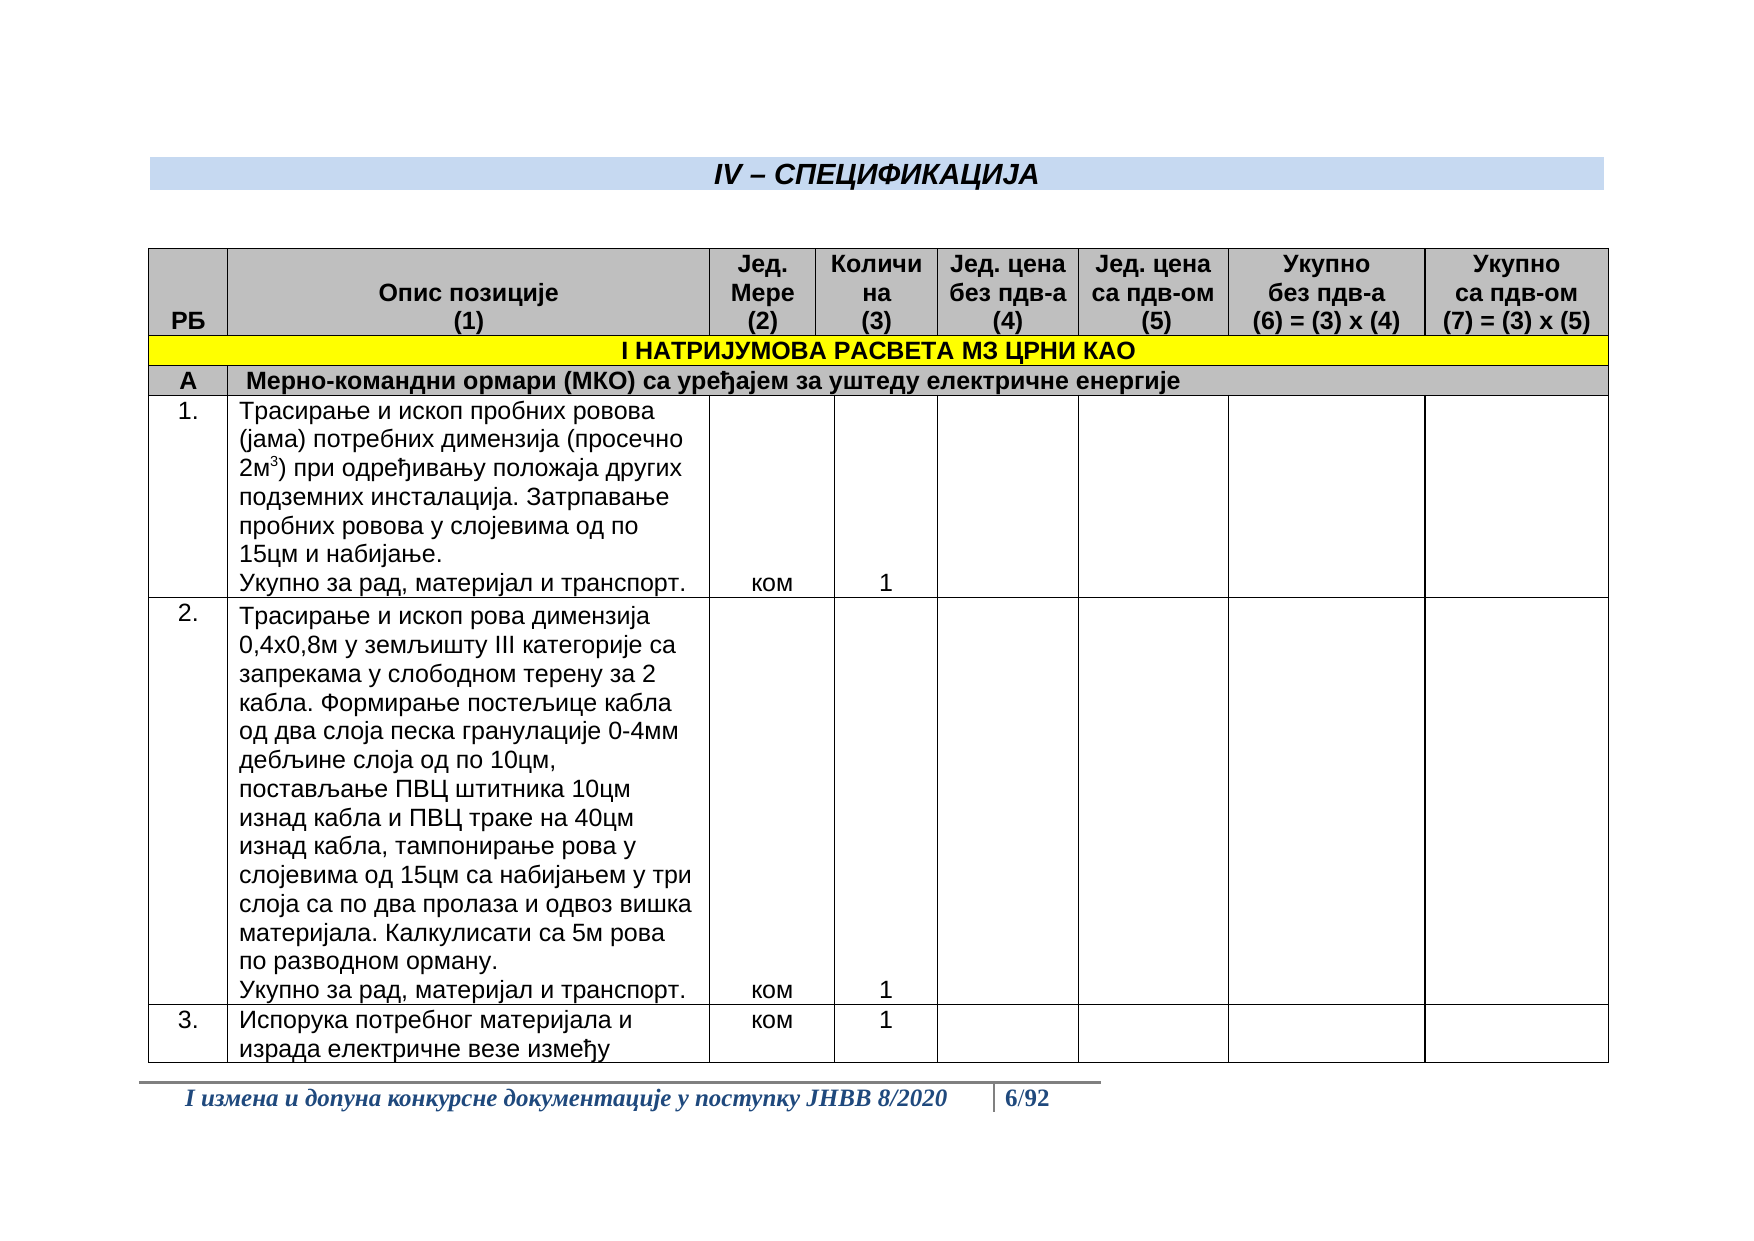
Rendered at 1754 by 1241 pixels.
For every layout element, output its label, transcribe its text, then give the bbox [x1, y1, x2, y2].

table_header Јед. цена без пдв-а (4) [938, 249, 1078, 335]
text IV – СПЕЦИФИКАЦИЈА [150, 157, 1604, 190]
table_cell [938, 1005, 1078, 1062]
table_cell ком [710, 598, 834, 1004]
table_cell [228, 1005, 709, 1062]
table_cell [1426, 1005, 1608, 1062]
table_cell A [149, 366, 227, 395]
table_cell Трасирање и ископ рова димензија 0,4x0,8м у земљишту III категорије са запрекама у слободном терену за 2 кабла. Формирање постељице кабла од два слоја песка гранулације 0-4мм дебљине слоја од по 10цм, постављање ПВЦ штитника 10цм изнад кабла и ПВЦ траке на 40цм изнад кабла, тампонирање рова у слојевима од 15цм са набијањем у три слоја са по два пролаза и одвоз вишка материјала. Калкулисати са 5м рова по разводном орману. Укупно за рад, материјал и транспорт. [228, 598, 709, 1004]
table_cell ком [710, 1005, 834, 1062]
table_cell [1229, 598, 1424, 1004]
table_cell 1 [835, 1005, 937, 1062]
table_cell 2. [149, 598, 227, 1004]
table_cell 1 [835, 598, 937, 1004]
table_cell [938, 598, 1078, 1004]
table_header РБ [149, 249, 227, 335]
table_cell I НАТРИЈУМОВА РАСВЕТА МЗ ЦРНИ КАО [149, 336, 1608, 365]
table_header Количина (3) [816, 249, 937, 335]
table_cell [1079, 396, 1228, 597]
table_cell [1229, 396, 1424, 597]
table_header Јед. цена са пдв-ом (5) [1079, 249, 1228, 335]
table_cell Трасирање и ископ пробних ровова (јама) потребних димензија (просечно 2м3) при одређивању положаја других подземних инсталација. Затрпавање пробних ровова у слојевима од по 15цм и набијање. Укупно за рад, материјал и транспорт. [228, 396, 709, 597]
table_header Укупно са пдв-ом (7) = (3) х (5) [1426, 249, 1608, 335]
table_header Јед. Мере (2) [710, 249, 815, 335]
table_header Опис позиције (1) [228, 249, 709, 335]
table_cell [1426, 396, 1608, 597]
table_cell Мерно-командни ормари (МКО) са уређајем за уштеду електричне енергије [228, 366, 1608, 395]
table_header Укупно без пдв-а (6) = (3) х (4) [1229, 249, 1424, 335]
table_cell 3. [149, 1005, 227, 1062]
table_cell [1079, 598, 1228, 1004]
table_cell 1 [835, 396, 937, 597]
table_cell [1079, 1005, 1228, 1062]
table_cell [1229, 1005, 1424, 1062]
table_cell 1. [149, 396, 227, 597]
table_cell ком [710, 396, 834, 597]
table_cell [938, 396, 1078, 597]
table_cell [1426, 598, 1608, 1004]
